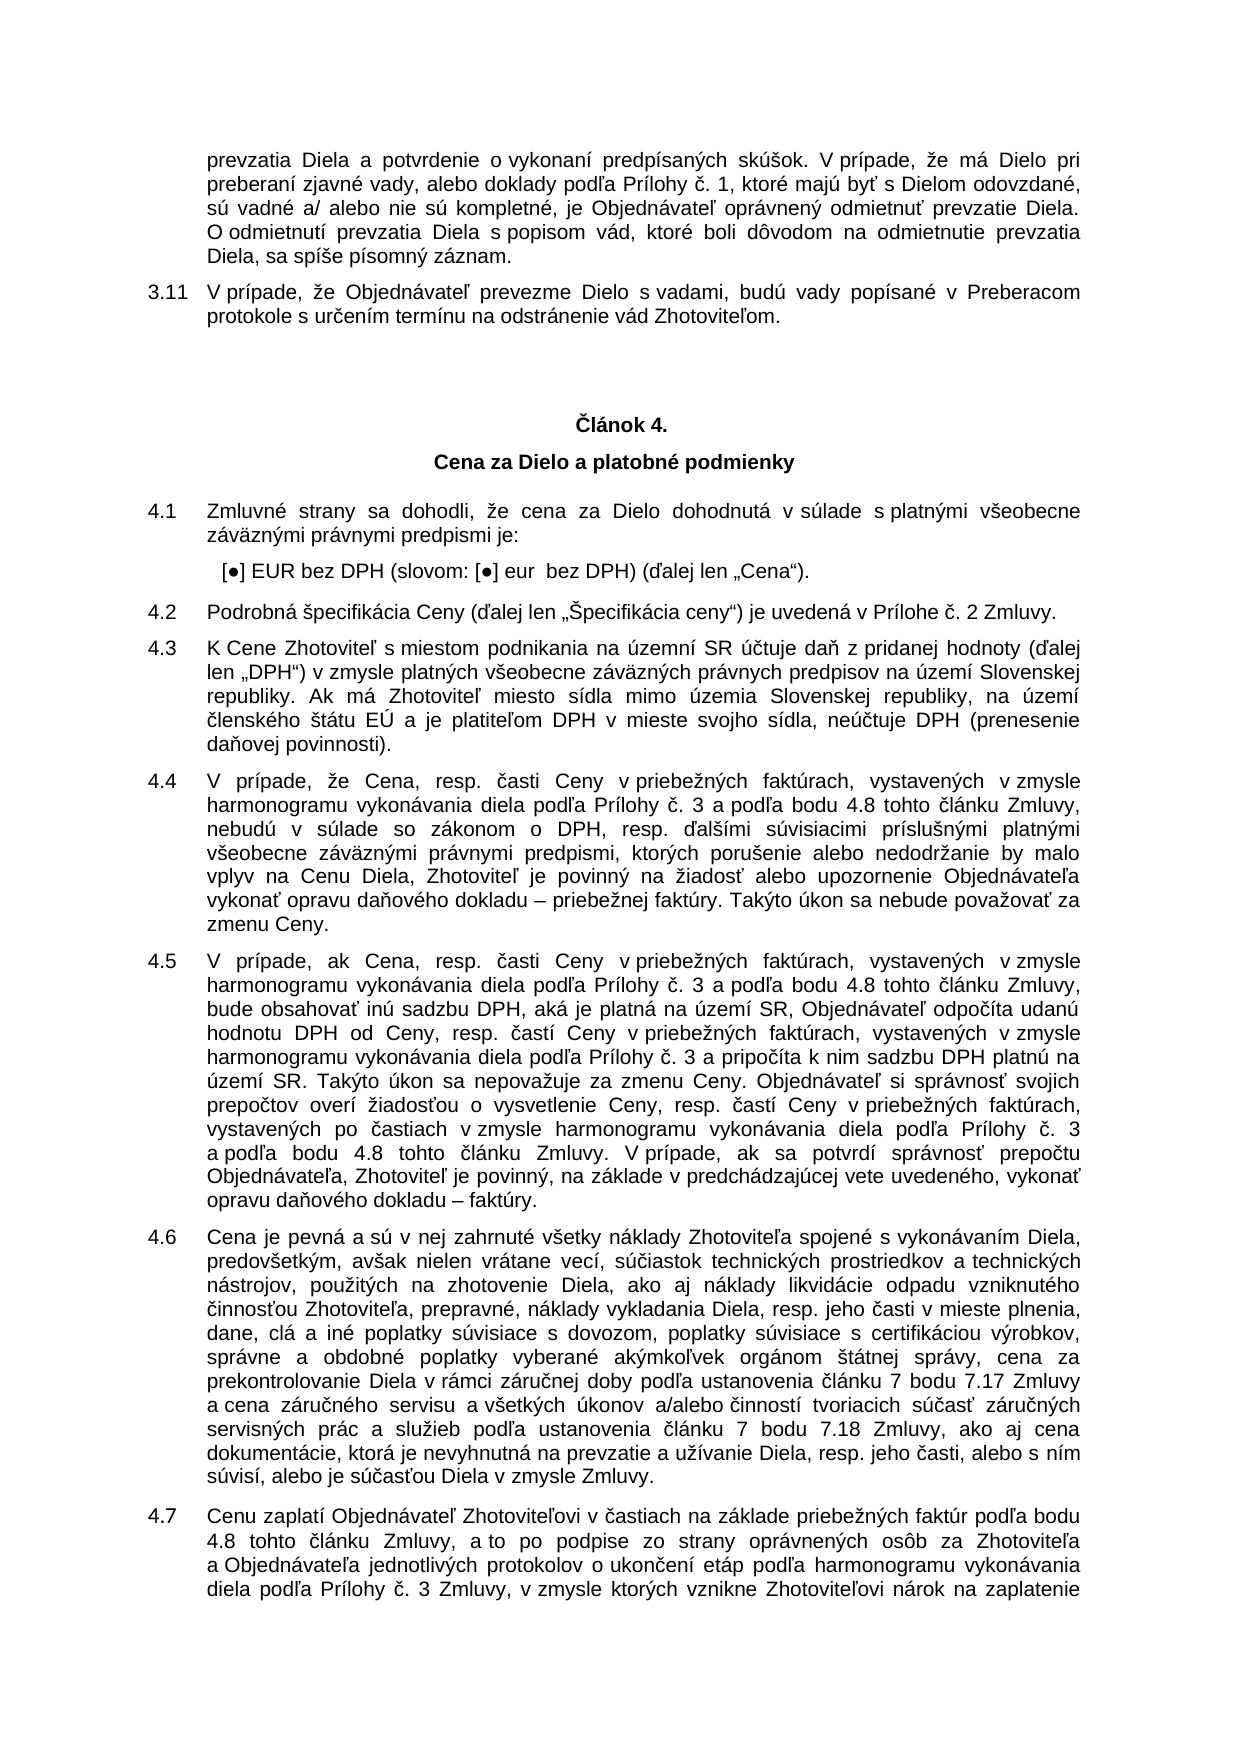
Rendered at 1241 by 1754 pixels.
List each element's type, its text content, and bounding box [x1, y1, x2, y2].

list Zmluvné strany sa dohodli, že cena za Dielo dohodnutá v súlade s platnými všeobecne záväznými právnymi predpismi je: [148, 499, 1081, 547]
list K Cene Zhotoviteľ s miestom podnikania na územní SR účtuje daň z pridanej hodnoty (ďalej len „DPH“) v zmysle platných všeobecne záväzných právnych predpisov na území Slovenskej republiky. Ak má Zhotoviteľ miesto sídla mimo územia Slovenskej republiky, na území členského štátu EÚ a je platiteľom DPH v mieste svojho sídla, neúčtuje DPH (prenesenie daňovej povinnosti). [148, 636, 1081, 756]
list V prípade, ak Cena, resp. časti Ceny v priebežných faktúrach, vystavených v zmysle harmonogramu vykonávania diela podľa Prílohy č. 3 a podľa bodu 4.8 tohto článku Zmluvy, bude obsahovať inú sadzbu DPH, aká je platná na území SR, Objednávateľ odpočíta udanú hodnotu DPH od Ceny, resp. častí Ceny v priebežných faktúrach, vystavených v zmysle harmonogramu vykonávania diela podľa Prílohy č. 3 a pripočíta k nim sadzbu DPH platnú na území SR. Takýto úkon sa nepovažuje za zmenu Ceny. Objednávateľ si správnosť svojich prepočtov overí žiadosťou o vysvetlenie Ceny, resp. častí Ceny v priebežných faktúrach, vystavených po častiach v zmysle harmonogramu vykonávania diela podľa Prílohy č. 3 a podľa bodu 4.8 tohto článku Zmluvy. V prípade, ak sa potvrdí správnosť prepočtu Objednávateľa, Zhotoviteľ je povinný, na základe v predchádzajúcej vete uvedeného, vykonať opravu daňového dokladu – faktúry. [148, 949, 1081, 1212]
list Podrobná špecifikácia Ceny (ďalej len „Špecifikácia ceny“) je uvedená v Prílohe č. 2 Zmluvy. [148, 600, 1081, 624]
list V prípade, že Objednávateľ prevezme Dielo s vadami, budú vady popísané v Preberacom protokole s určením termínu na odstránenie vád Zhotoviteľom. [148, 280, 1081, 328]
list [148, 1501, 1081, 1601]
text Cena za Dielo a platobné podmienky [148, 450, 1081, 474]
text [●] EUR bez DPH (slovom: [●] eur bez DPH) (ďalej len „Cena“). [148, 559, 1081, 583]
list Cena je pevná a sú v nej zahrnuté všetky náklady Zhotoviteľa spojené s vykonávaním Diela, predovšetkým, avšak nielen vrátane vecí, súčiastok technických prostriedkov a technických nástrojov, použitých na zhotovenie Diela, ako aj náklady likvidácie odpadu vzniknutého činnosťou Zhotoviteľa, prepravné, náklady vykladania Diela, resp. jeho časti v mieste plnenia, dane, clá a iné poplatky súvisiace s dovozom, poplatky súvisiace s certifikáciou výrobkov, správne a obdobné poplatky vyberané akýmkoľvek orgánom štátnej správy, cena za prekontrolovanie Diela v rámci záručnej doby podľa ustanovenia článku 7 bodu 7.17 Zmluvy a cena záručného servisu a všetkých úkonov a/alebo činností tvoriacich súčasť záručných servisných prác a služieb podľa ustanovenia článku 7 bodu 7.18 Zmluvy, ako aj cena dokumentácie, ktorá je nevyhnutná na prevzatie a užívanie Diela, resp. jeho časti, alebo s ním súvisí, alebo je súčasťou Diela v zmysle Zmluvy. [148, 1225, 1081, 1488]
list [148, 148, 1081, 267]
list V prípade, že Cena, resp. časti Ceny v priebežných faktúrach, vystavených v zmysle harmonogramu vykonávania diela podľa Prílohy č. 3 a podľa bodu 4.8 tohto článku Zmluvy, nebudú v súlade so zákonom o DPH, resp. ďalšími súvisiacimi príslušnými platnými všeobecne záväznými právnymi predpismi, ktorých porušenie alebo nedodržanie by malo vplyv na Cenu Diela, Zhotoviteľ je povinný na žiadosť alebo upozornenie Objednávateľa vykonať opravu daňového dokladu – priebežnej faktúry. Takýto úkon sa nebude považovať za zmenu Ceny. [148, 768, 1081, 936]
